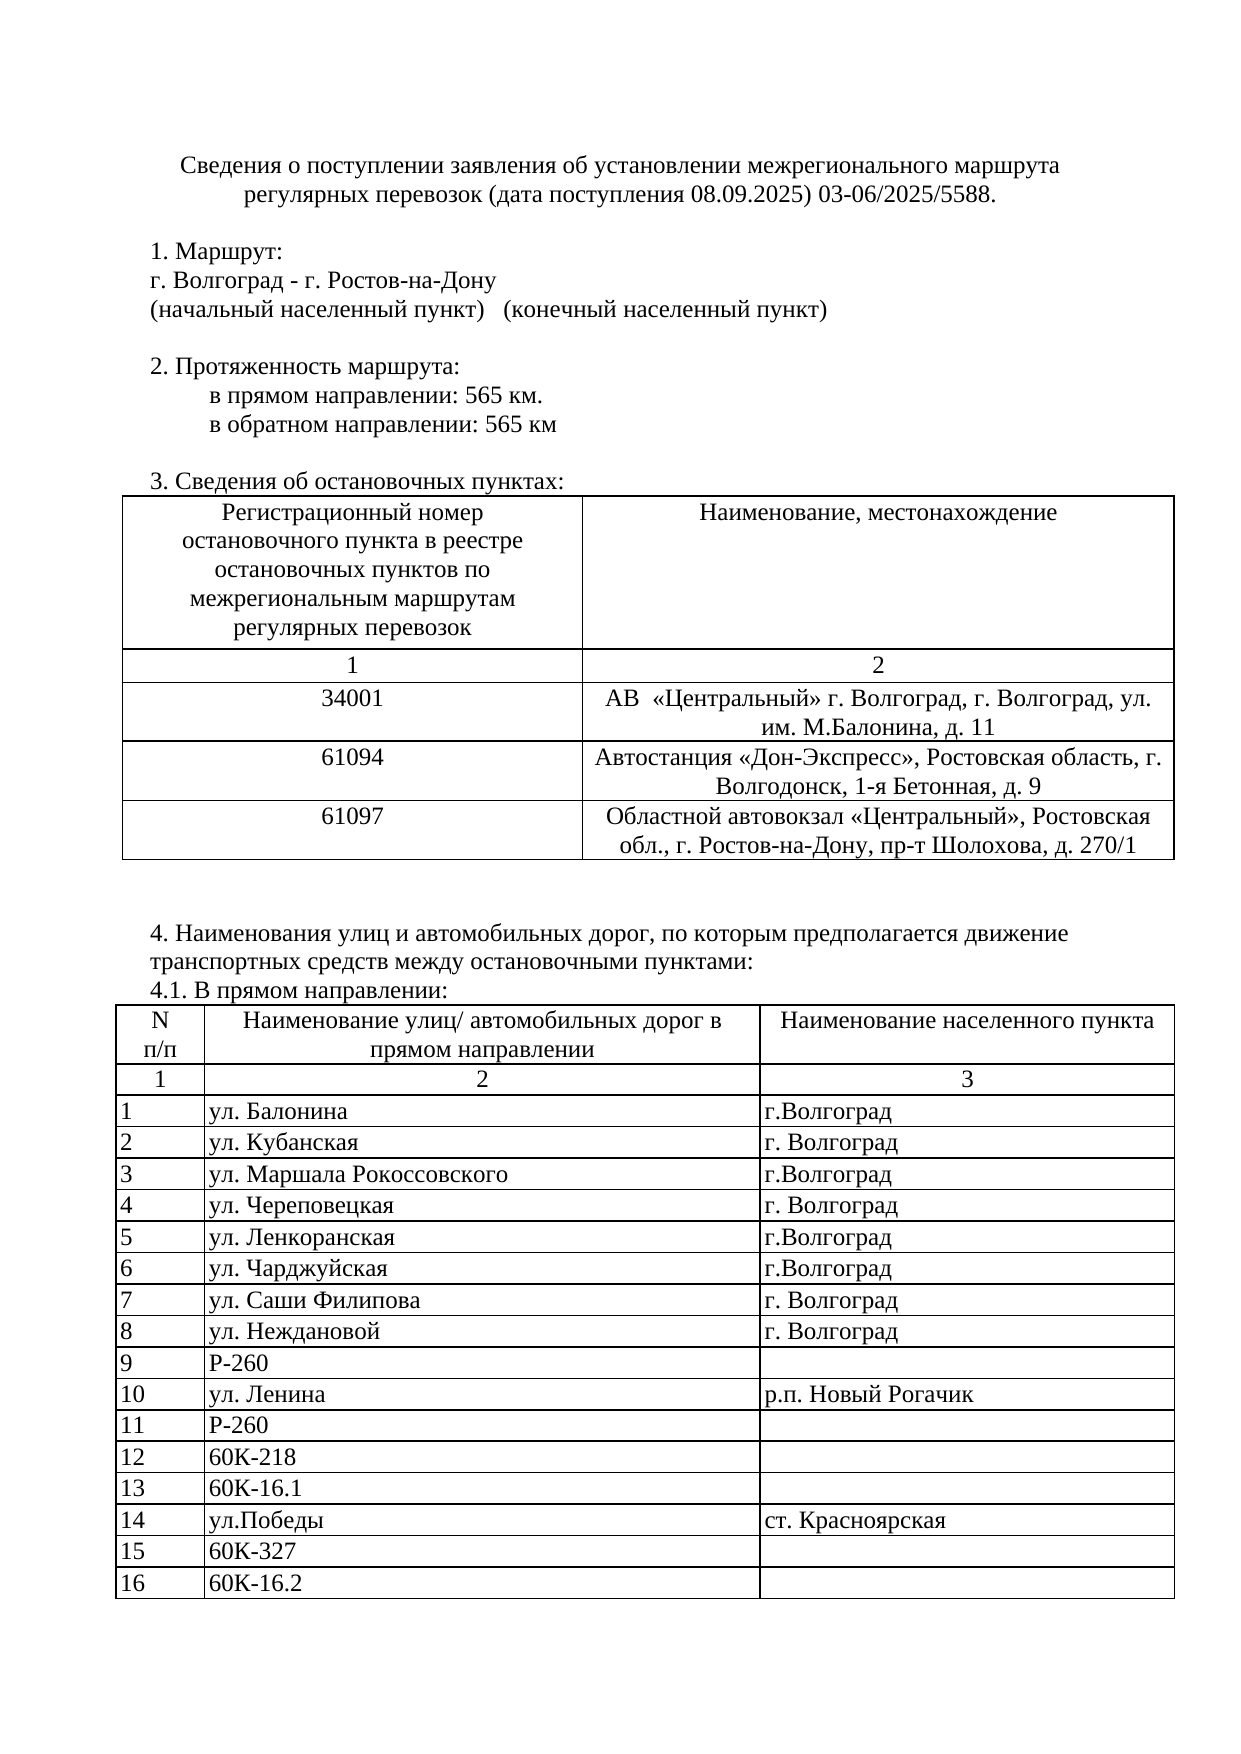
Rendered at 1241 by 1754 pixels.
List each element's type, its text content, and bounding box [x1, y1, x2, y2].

table_cell ул. Неждановой [205, 1316, 759, 1346]
table_cell [761, 1568, 1174, 1598]
text в обратном направлении: 565 км [150, 409, 1090, 437]
table_cell 15 [117, 1536, 204, 1566]
table_cell 34001 [123, 683, 582, 740]
table_cell 1 [123, 650, 582, 681]
table_header Наименование, местонахождение [583, 497, 1173, 648]
table_cell 14 [117, 1505, 204, 1535]
text 2. Протяженность маршрута: [150, 351, 1090, 380]
text 3. Сведения об остановочных пунктах: [150, 466, 1090, 495]
text 4. Наименования улиц и автомобильных дорог, по которым предполагается движение транспортных средств между остановочными пунктами: [150, 918, 1090, 975]
table_cell 3 [761, 1065, 1174, 1094]
table_cell 5 [117, 1222, 204, 1252]
text Сведения о поступлении заявления об установлении межрегионального маршрута регулярных перевозок (дата поступления 08.09.2025) 03-06/2025/5588. [150, 150, 1090, 207]
table_cell 16 [117, 1568, 204, 1598]
table_cell г.Волгоград [761, 1222, 1174, 1252]
table_cell г. Волгоград [761, 1190, 1174, 1220]
table_cell г. Волгоград [761, 1285, 1174, 1314]
table_cell ул.Победы [205, 1505, 759, 1535]
table_cell Областной автовокзал «Центральный», Ростовская обл., г. Ростов-на-Дону, пр-т Шолохова, д. 270/1 [583, 801, 1173, 858]
table_cell [761, 1411, 1174, 1440]
table_header Наименование населенного пункта [761, 1006, 1174, 1063]
table_cell 1 [117, 1096, 204, 1126]
table_cell 61097 [123, 801, 582, 858]
table_cell 4 [117, 1190, 204, 1220]
table_cell 60К-218 [205, 1442, 759, 1472]
table_cell г. Волгоград [761, 1127, 1174, 1157]
text 1. Маршрут: [150, 236, 1090, 265]
table_cell Автостанция «Дон-Экспресс», Ростовская область, г. Волгодонск, 1-я Бетонная, д. 9 [583, 742, 1173, 799]
table_cell [761, 1442, 1174, 1472]
text г. Волгоград - г. Ростов-на-Дону [150, 265, 1090, 294]
table_cell 2 [205, 1065, 759, 1094]
table_header N п/п [117, 1006, 204, 1063]
table_cell АВ «Центральный» г. Волгоград, г. Волгоград, ул. им. М.Балонина, д. 11 [583, 683, 1173, 740]
table_cell 1 [117, 1065, 204, 1094]
table_cell [761, 1536, 1174, 1566]
table_cell [761, 1473, 1174, 1503]
text (начальный населенный пункт) (конечный населенный пункт) [150, 294, 1090, 322]
table_cell ул. Ленина [205, 1379, 759, 1409]
table_cell Р-260 [205, 1348, 759, 1377]
table_cell 61094 [123, 742, 582, 799]
table_cell 60К-16.1 [205, 1473, 759, 1503]
table_cell 3 [117, 1159, 204, 1189]
table_cell 7 [117, 1285, 204, 1314]
table_cell ст. Красноярская [761, 1505, 1174, 1535]
text в прямом направлении: 565 км. [150, 380, 1090, 409]
table_cell ул. Балонина [205, 1096, 759, 1126]
table_cell ул. Череповецкая [205, 1190, 759, 1220]
table_cell г.Волгоград [761, 1096, 1174, 1126]
table_cell г.Волгоград [761, 1253, 1174, 1283]
table_cell г. Волгоград [761, 1316, 1174, 1346]
table_cell 2 [117, 1127, 204, 1157]
table_cell р.п. Новый Рогачик [761, 1379, 1174, 1409]
table_cell 13 [117, 1473, 204, 1503]
text 4.1. В прямом направлении: [150, 975, 1090, 1004]
table_cell г.Волгоград [761, 1159, 1174, 1189]
table_cell ул. Чарджуйская [205, 1253, 759, 1283]
table_cell 9 [117, 1348, 204, 1377]
table_cell 60К-327 [205, 1536, 759, 1566]
table_cell ул. Ленкоранская [205, 1222, 759, 1252]
table_header Наименование улиц/ автомобильных дорог в прямом направлении [205, 1006, 759, 1063]
table_cell 2 [583, 650, 1173, 681]
table_cell 11 [117, 1411, 204, 1440]
table_cell 6 [117, 1253, 204, 1283]
table_header Регистрационный номер остановочного пункта в реестре остановочных пунктов по межрегиональным маршрутам регулярных перевозок [123, 497, 582, 648]
table_cell Р-260 [205, 1411, 759, 1440]
table_cell ул. Кубанская [205, 1127, 759, 1157]
table_cell ул. Маршала Рокоссовского [205, 1159, 759, 1189]
table_cell 10 [117, 1379, 204, 1409]
table_cell ул. Саши Филипова [205, 1285, 759, 1314]
table_cell 12 [117, 1442, 204, 1472]
table_cell [761, 1348, 1174, 1377]
table_cell 8 [117, 1316, 204, 1346]
table_cell 60К-16.2 [205, 1568, 759, 1598]
